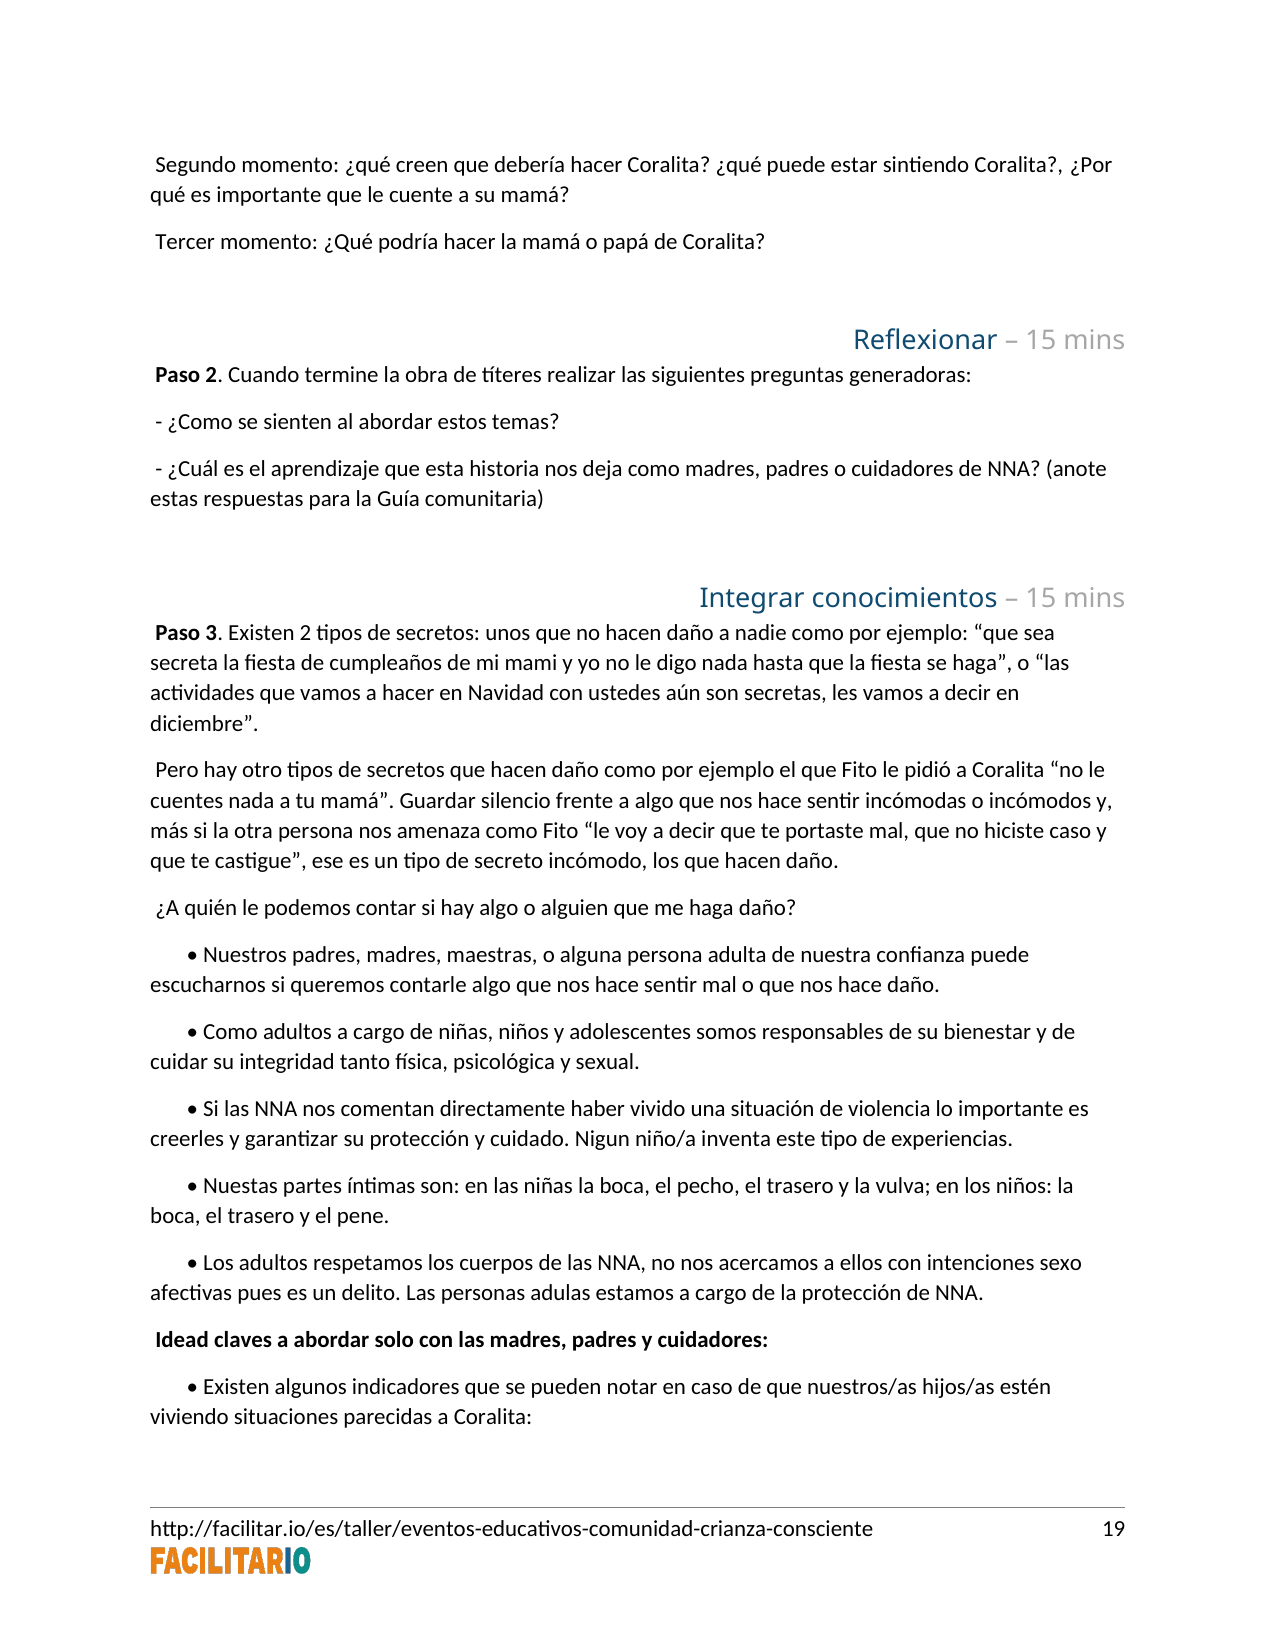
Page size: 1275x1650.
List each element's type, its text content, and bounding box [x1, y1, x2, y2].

text • Nuestas partes íntimas son: en las niñas la boca, el pecho, el trasero y la vulva; en los niños: la boca, el trasero y el pene. [150, 1171, 1125, 1229]
text • Como adultos a cargo de niñas, niños y adolescentes somos responsables de su bienestar y de cuidar su integridad tanto física, psicológica y sexual. [150, 1017, 1125, 1075]
text Paso 2. Cuando termine la obra de títeres realizar las siguientes preguntas generadoras: [150, 361, 1125, 389]
text • Si las NNA nos comentan directamente haber vivido una situación de violencia lo importante es creerles y garantizar su protección y cuidado. Nigun niño/a inventa este tipo de experiencias. [150, 1094, 1125, 1152]
text • Los adultos respetamos los cuerpos de las NNA, no nos acercamos a ellos con intenciones sexo afectivas pues es un delito. Las personas adulas estamos a cargo de la protección de NNA. [150, 1248, 1125, 1307]
text Idead claves a abordar solo con las madres, padres y cuidadores: [150, 1325, 1125, 1353]
text ¿A quién le podemos contar si hay algo o alguien que me haga daño? [150, 893, 1125, 921]
text • Existen algunos indicadores que se pueden notar en caso de que nuestros/as hijos/as estén viviendo situaciones parecidas a Coralita: [150, 1372, 1125, 1431]
text • Nuestros padres, madres, maestras, o alguna persona adulta de nuestra confianza puede escucharnos si queremos contarle algo que nos hace sentir mal o que nos hace daño. [150, 940, 1125, 998]
text Pero hay otro tipos de secretos que hacen daño como por ejemplo el que Fito le pidió a Coralita “no le cuentes nada a tu mamá”. Guardar silencio frente a algo que nos hace sentir incómodas o incómodos y, más si la otra persona nos amenaza como Fito “le voy a decir que te portaste mal, que no hiciste caso y que te castigue”, ese es un tipo de secreto incómodo, los que hacen daño. [150, 756, 1125, 874]
text Tercer momento: ¿Qué podría hacer la mamá o papá de Coralita? [150, 227, 1125, 255]
subtitle Integrar conocimientos – 15 mins [150, 578, 1125, 615]
text - ¿Como se sienten al abordar estos temas? [150, 407, 1125, 436]
text Paso 3. Existen 2 tipos de secretos: unos que no hacen daño a nadie como por ejemplo: “que sea secreta la fiesta de cumpleaños de mi mami y yo no le digo nada hasta que la fiesta se haga”, o “las actividades que vamos a hacer en Navidad con ustedes aún son secretas, les vamos a decir en diciembre”. [150, 618, 1125, 737]
subtitle Reflexionar – 15 mins [150, 321, 1125, 358]
text Segundo momento: ¿qué creen que debería hacer Coralita? ¿qué puede estar sintiendo Coralita?, ¿Por qué es importante que le cuente a su mamá? [150, 150, 1125, 208]
text - ¿Cuál es el aprendizaje que esta historia nos deja como madres, padres o cuidadores de NNA? (anote estas respuestas para la Guía comunitaria) [150, 454, 1125, 513]
picture [145, 1544, 315, 1576]
